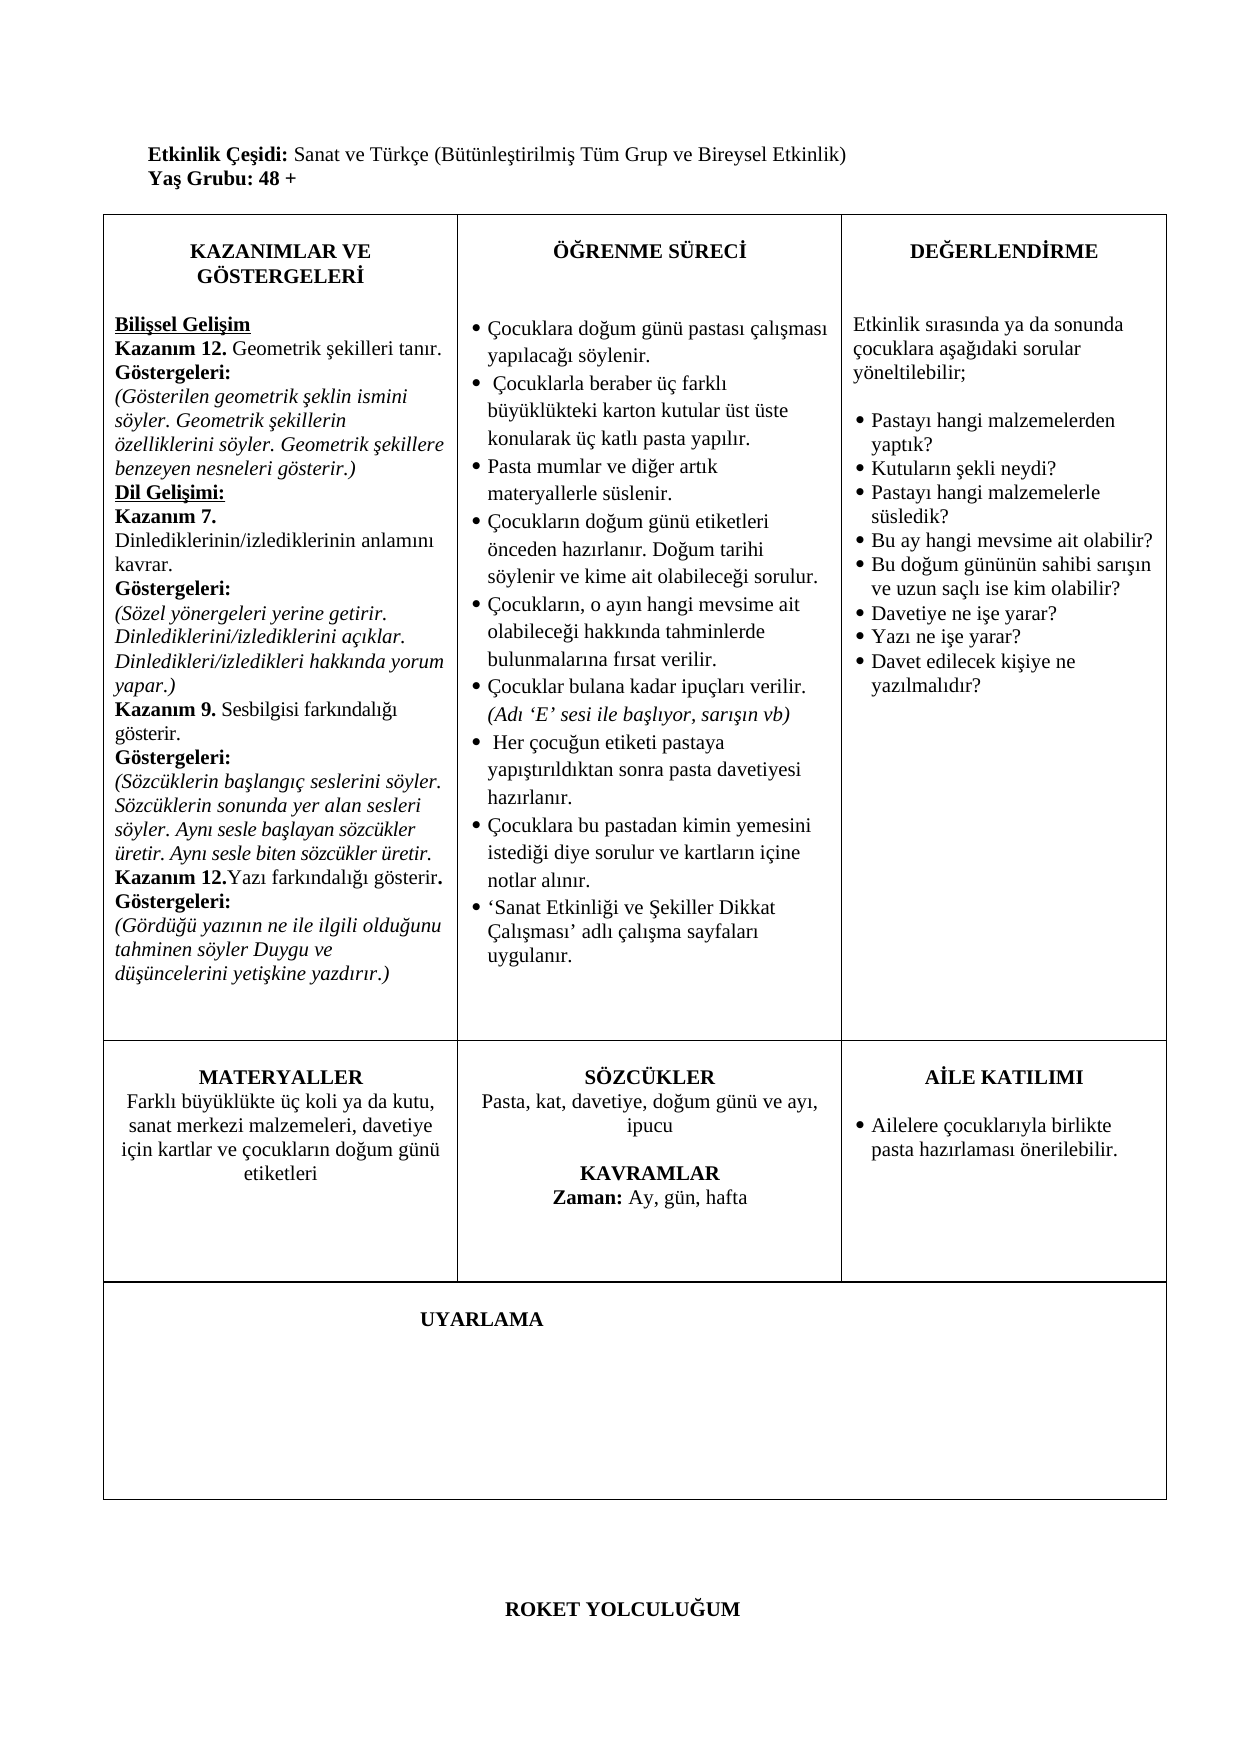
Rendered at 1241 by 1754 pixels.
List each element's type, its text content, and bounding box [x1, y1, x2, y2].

text Yaş Grubu: 48 + [148, 166, 1092, 190]
table_cell SÖZCÜKLER Pasta, kat, davetiye, doğum günü ve ayı, ipucu KAVRAMLAR Zaman: Ay, gün, hafta [458, 1041, 841, 1281]
table_header KAZANIMLAR VE GÖSTERGELERİ Bilişsel Gelişim Kazanım 12. Geometrik şekilleri tanır. Göstergeleri: (Gösterilen geometrik şeklin ismini söyler. Geometrik şekillerin özelliklerini söyler. Geometrik şekillere benzeyen nesneleri gösterir.) Dil Gelişimi: Kazanım 7. Dinlediklerinin/izlediklerinin anlamını kavrar. Göstergeleri: (Sözel yönergeleri yerine getirir. Dinlediklerini/izlediklerini açıklar. Dinledikleri/izledikleri hakkında yorum yapar.) Kazanım 9. Sesbilgisi farkındalığı gösterir. Göstergeleri: (Sözcüklerin başlangıç seslerini söyler. Sözcüklerin sonunda yer alan sesleri söyler. Aynı sesle başlayan sözcükler üretir. Aynı sesle biten sözcükler üretir. Kazanım 12.Yazı farkındalığı gösterir. Göstergeleri: (Gördüğü yazının ne ile ilgili olduğunu tahminen söyler Duygu ve düşüncelerini yetişkine yazdırır.) [104, 215, 457, 1040]
table_header ÖĞRENME SÜRECİ Çocuklara doğum günü pastası çalışması yapılacağı söylenir. Çocuklarla beraber üç farklı büyüklükteki karton kutular üst üste konularak üç katlı pasta yapılır. Pasta mumlar ve diğer artık materyallerle süslenir. Çocukların doğum günü etiketleri önceden hazırlanır. Doğum tarihi söylenir ve kime ait olabileceği sorulur. Çocukların, o ayın hangi mevsime ait olabileceği hakkında tahminlerde bulunmalarına fırsat verilir. Çocuklar bulana kadar ipuçları verilir. (Adı ‘E’ sesi ile başlıyor, sarışın vb) Her çocuğun etiketi pastaya yapıştırıldıktan sonra pasta davetiyesi hazırlanır. Çocuklara bu pastadan kimin yemesini istediği diye sorulur ve kartların içine notlar alınır. ‘Sanat Etkinliği ve Şekiller Dikkat Çalışması’ adlı çalışma sayfaları uygulanır. [458, 215, 841, 1040]
table_header DEĞERLENDİRME Etkinlik sırasında ya da sonunda çocuklara aşağıdaki sorular yöneltilebilir; Pastayı hangi malzemelerden yaptık? Kutuların şekli neydi? Pastayı hangi malzemelerle süsledik? Bu ay hangi mevsime ait olabilir? Bu doğum gününün sahibi sarışın ve uzun saçlı ise kim olabilir? Davetiye ne işe yarar? Yazı ne işe yarar? Davet edilecek kişiye ne yazılmalıdır? [842, 215, 1166, 1040]
text Etkinlik Çeşidi: Sanat ve Türkçe (Bütünleştirilmiş Tüm Grup ve Bireysel Etkinlik) [148, 142, 1092, 166]
table_cell [842, 1283, 1166, 1499]
text ROKET YOLCULUĞUM [148, 1597, 1092, 1621]
table_cell MATERYALLER Farklı büyüklükte üç koli ya da kutu, sanat merkezi malzemeleri, davetiye için kartlar ve çocukların doğum günü etiketleri [104, 1041, 457, 1281]
table_cell AİLE KATILIMI Ailelere çocuklarıyla birlikte pasta hazırlaması önerilebilir. [842, 1041, 1166, 1281]
table_cell UYARLAMA [104, 1283, 842, 1499]
